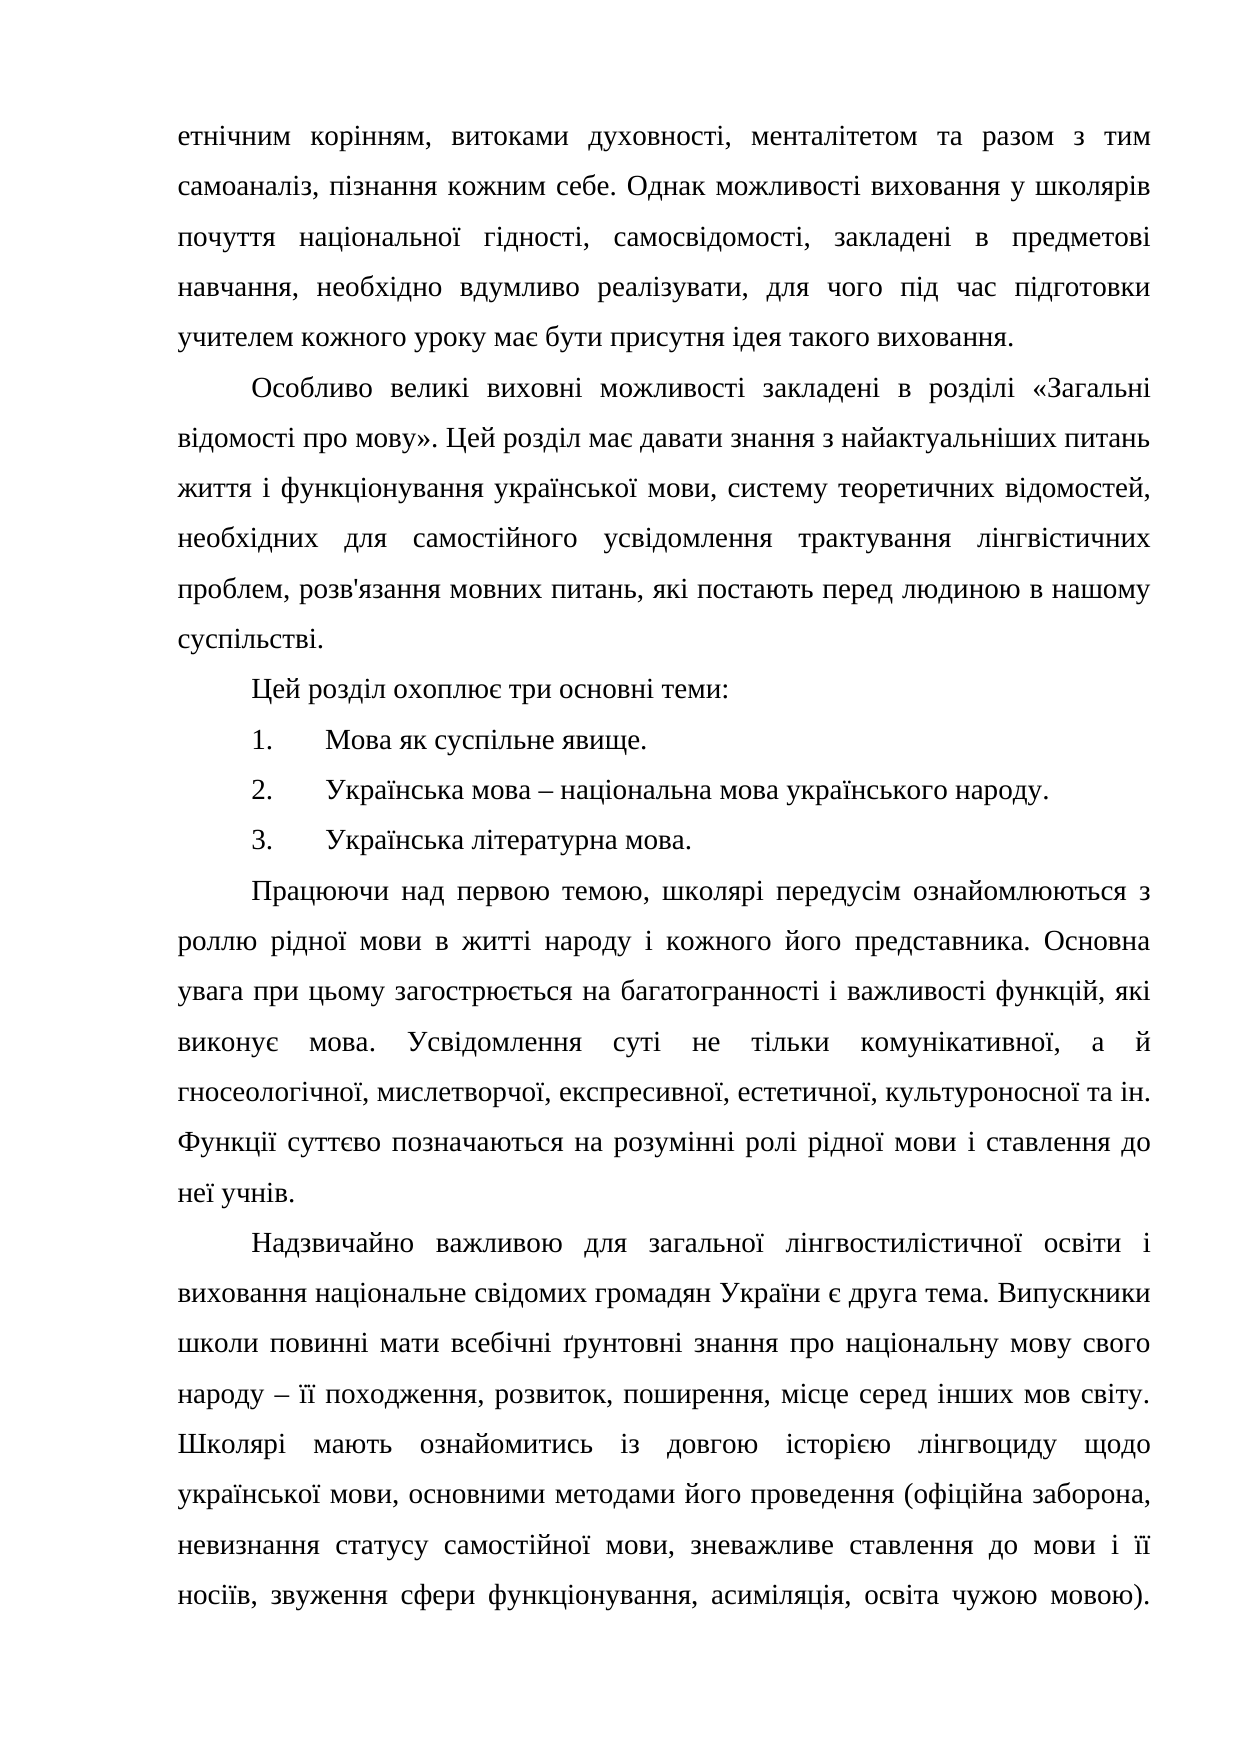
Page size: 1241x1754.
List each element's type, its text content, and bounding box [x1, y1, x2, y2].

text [177, 118, 1152, 353]
text Особливо великі виховні можливості закладені в розділі «Загальні відомості про мову». Цей розділ має давати знання з найактуальніших питань життя і функціонування української мови, систему теоретичних відомостей, необхідних для самостійного усвідомлення трактування лінгвістичних проблем, розв'язання мовних питань, які постають перед людиною в нашому суспільстві. [177, 370, 1152, 655]
list Українська мова – національна мова українського народу. [177, 772, 1152, 806]
list Мова як суспільне явище. [177, 722, 1152, 755]
text Працюючи над первою темою, школярі передусім ознайомлюються з роллю рідної мови в житті народу і кожного його представника. Основна увага при цьому загострюється на багатогранності і важливості функцій, які виконує мова. Усвідомлення суті не тільки комунікативної, а й гносеологічної, мислетворчої, експресивної, естетичної, культуроносної та ін. Функції суттєво позначаються на розумінні ролі рідної мови і ставлення до неї учнів. [177, 873, 1152, 1208]
list Українська літературна мова. [177, 822, 1152, 856]
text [177, 1225, 1152, 1611]
text Цей розділ охоплює три основні теми: [177, 672, 1152, 705]
